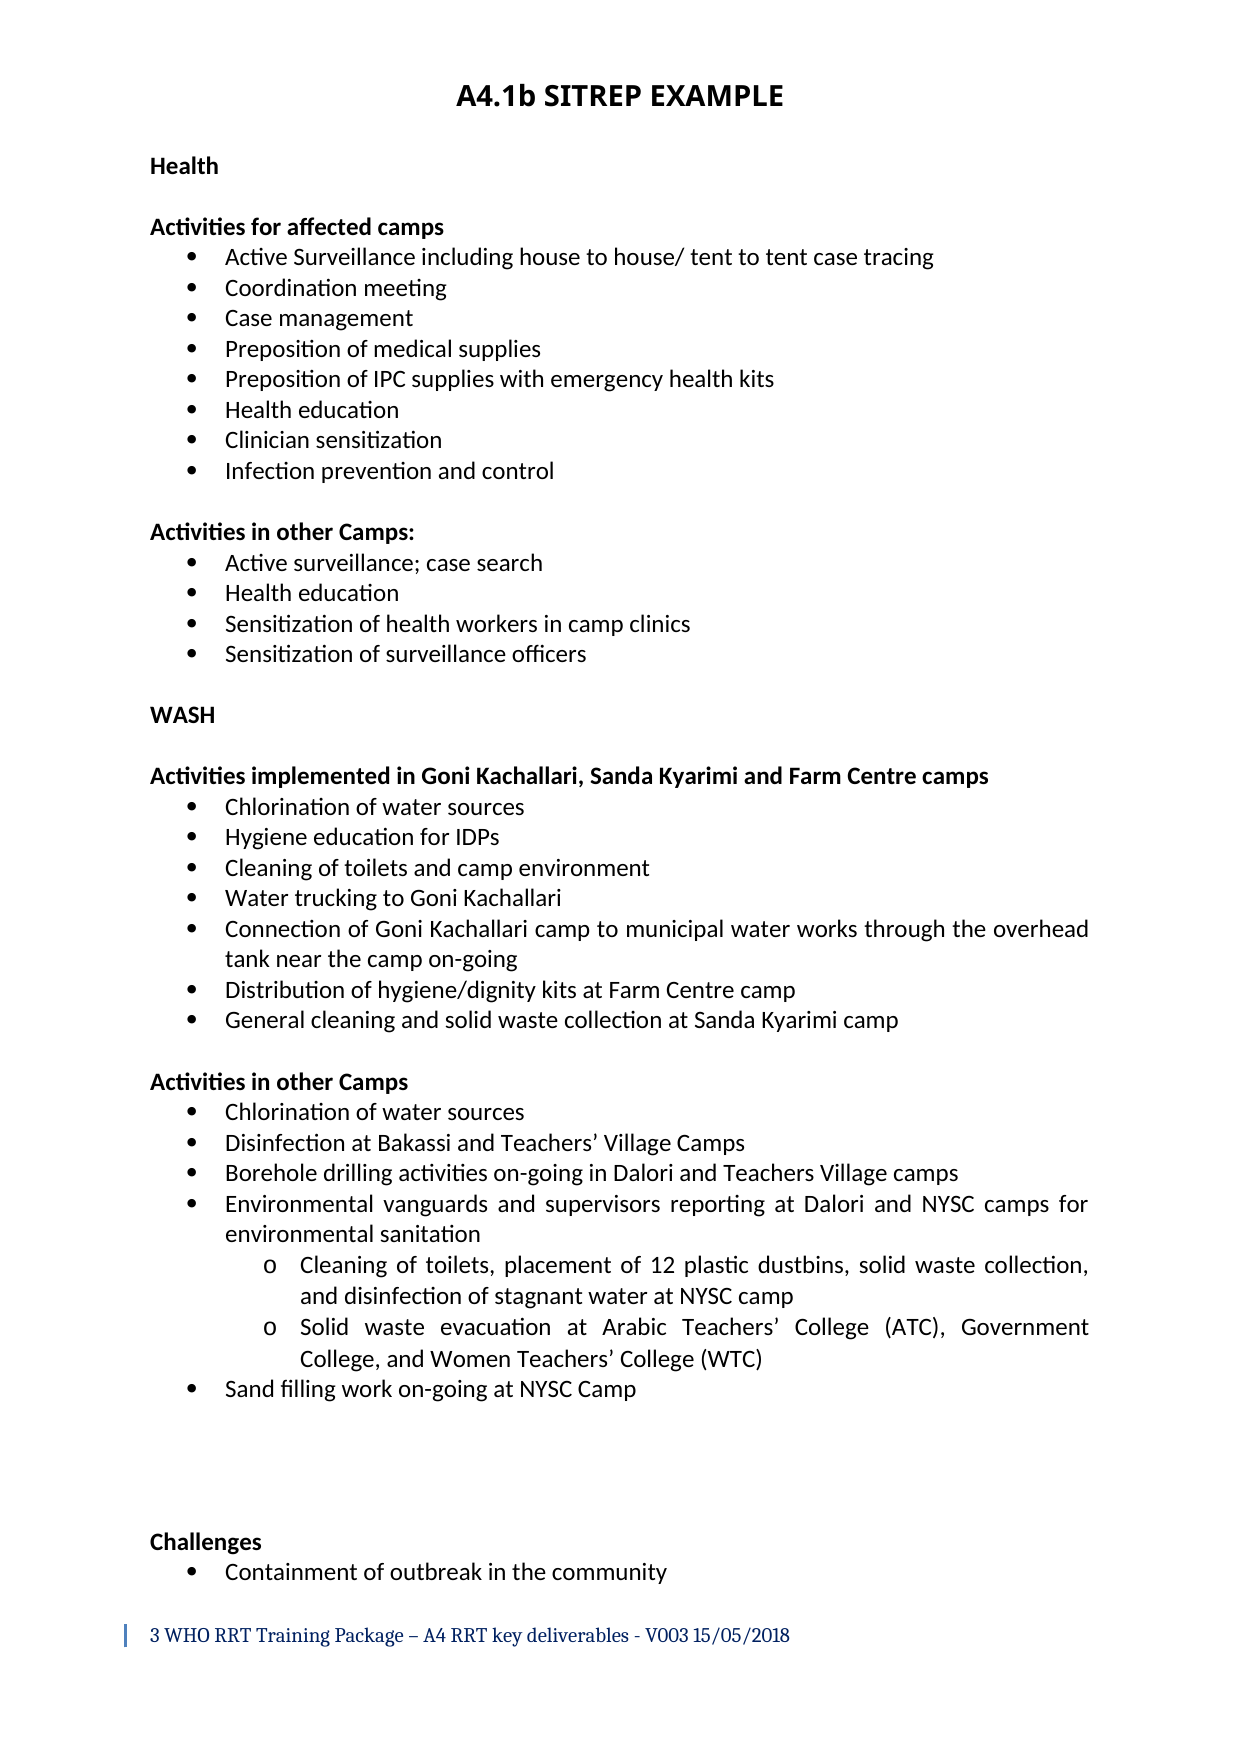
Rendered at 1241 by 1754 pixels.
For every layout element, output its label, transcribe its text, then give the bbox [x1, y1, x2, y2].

text Activities implemented in Goni Kachallari, Sanda Kyarimi and Farm Centre camps [150, 760, 1090, 791]
list Infection prevention and control [187, 455, 1090, 486]
list Active Surveillance including house to house/ tent to tent case tracing [187, 242, 1090, 272]
list Cleaning of toilets and camp environment [187, 852, 1090, 882]
list Sensitization of surveillance officers [187, 638, 1090, 669]
list Active surveillance; case search [187, 547, 1090, 577]
list Disinfection at Bakassi and Teachers’ Village Camps [187, 1127, 1090, 1157]
list Health education [187, 394, 1090, 425]
list Environmental vanguards and supervisors reporting at Dalori and NYSC camps for environmental sanitation [187, 1188, 1090, 1249]
list Connection of Goni Kachallari camp to municipal water works through the overhead tank near the camp on-going [187, 913, 1090, 974]
text Activities in other Camps: [150, 516, 1090, 547]
text Activities in other Camps [150, 1066, 1090, 1096]
list Water trucking to Goni Kachallari [187, 882, 1090, 913]
list Containment of outbreak in the community [187, 1556, 1090, 1587]
text Health [150, 150, 1090, 181]
list Coordination meeting [187, 272, 1090, 303]
text Challenges [150, 1526, 1090, 1556]
list Preposition of medical supplies [187, 333, 1090, 364]
list Preposition of IPC supplies with emergency health kits [187, 364, 1090, 394]
list Clinician sensitization [187, 425, 1090, 455]
list Case management [187, 303, 1090, 333]
list Sensitization of health workers in camp clinics [187, 608, 1090, 638]
list Chlorination of water sources [187, 791, 1090, 821]
list Sand filling work on-going at NYSC Camp [187, 1373, 1090, 1404]
text Activities for affected camps [150, 211, 1090, 242]
list Distribution of hygiene/dignity kits at Farm Centre camp [187, 974, 1090, 1004]
list Chlorination of water sources [187, 1096, 1090, 1127]
list Solid waste evacuation at Arabic Teachers’ College (ATC), Government College, and Women Teachers’ College (WTC) [262, 1311, 1090, 1373]
text WASH [150, 699, 1090, 730]
list Cleaning of toilets, placement of 12 plastic dustbins, solid waste collection, and disinfection of stagnant water at NYSC camp [262, 1249, 1090, 1311]
list Borehole drilling activities on-going in Dalori and Teachers Village camps [187, 1157, 1090, 1188]
list General cleaning and solid waste collection at Sanda Kyarimi camp [187, 1004, 1090, 1035]
list Health education [187, 577, 1090, 608]
list Hygiene education for IDPs [187, 821, 1090, 852]
